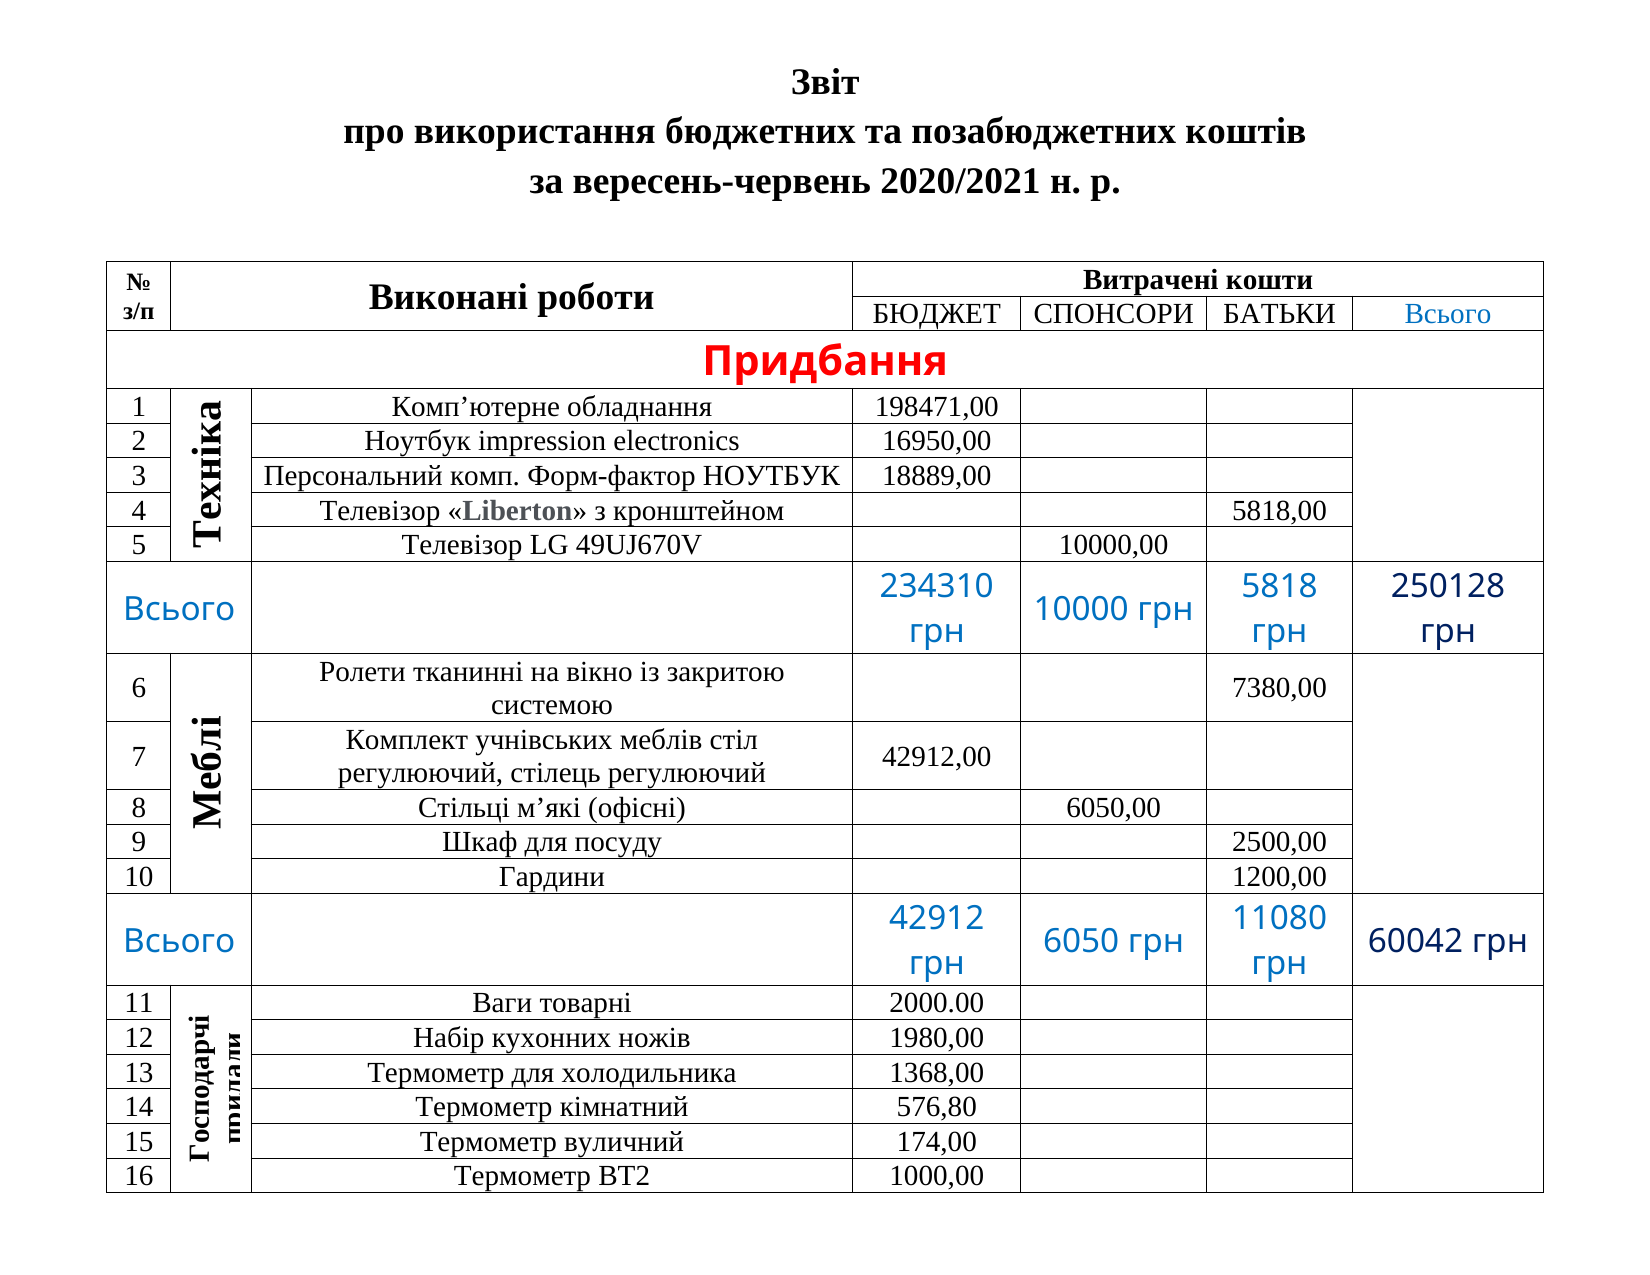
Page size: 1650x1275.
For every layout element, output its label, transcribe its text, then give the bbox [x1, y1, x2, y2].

table_cell 14 [107, 1089, 170, 1123]
table_cell Термометр ВТ2 [252, 1159, 852, 1192]
table_cell [853, 825, 1020, 858]
table_cell 576,80 [853, 1089, 1020, 1123]
table_cell [252, 894, 852, 984]
table_cell [853, 527, 1020, 561]
table_cell 5 [107, 527, 170, 561]
table_cell 6050,00 [1021, 790, 1206, 823]
table_cell 60042 грн [1353, 894, 1543, 984]
table_cell 3 [107, 458, 170, 492]
table_cell Техніка [171, 389, 251, 561]
table_cell [1353, 654, 1543, 893]
table_cell 42912,00 [853, 722, 1020, 789]
table_cell 16950,00 [853, 424, 1020, 457]
table_cell 11080 грн [1207, 894, 1352, 984]
table_cell 5818 грн [1207, 562, 1352, 653]
table_cell Ноутбук impression electronics [252, 424, 852, 457]
table_cell [1207, 1159, 1352, 1192]
table_cell 174,00 [853, 1124, 1020, 1157]
table_cell 1000,00 [853, 1159, 1020, 1192]
table_cell [1021, 1055, 1206, 1088]
table_cell [853, 790, 1020, 823]
table_cell Ваги товарні [252, 986, 852, 1019]
table_cell [853, 493, 1020, 526]
table_header № з/п [107, 262, 170, 330]
table_cell 7 [107, 722, 170, 789]
table_header Витрачені кошти [853, 262, 1543, 296]
table_cell 16 [107, 1159, 170, 1192]
table_cell 4 [107, 493, 170, 526]
table_cell Меблі [171, 654, 251, 893]
table_cell Термометр вуличний [252, 1124, 852, 1157]
table_cell [1353, 389, 1543, 561]
table_cell [1207, 986, 1352, 1019]
table_cell 234310 грн [853, 562, 1020, 653]
table_cell Гардини [252, 859, 852, 893]
table_cell Телевізор «Liberton» з кронштейном [572, 493, 852, 526]
table_cell 12 [107, 1020, 170, 1054]
table_cell [1021, 1124, 1206, 1157]
table_cell Шкаф для посуду [252, 825, 852, 858]
table_cell 1200,00 [1207, 859, 1352, 893]
table_cell [1021, 424, 1206, 457]
table_cell 11 [107, 986, 170, 1019]
text Звіт [118, 59, 1532, 102]
table_cell 6 [107, 654, 170, 721]
table_cell Всього [1353, 297, 1543, 330]
table_cell [1021, 986, 1206, 1019]
table_cell [1021, 1159, 1206, 1192]
table_cell 1980,00 [853, 1020, 1020, 1054]
table_cell [1021, 458, 1206, 492]
table_cell 42912 грн [853, 894, 1020, 984]
table_cell [1207, 1124, 1352, 1157]
table_cell Господарчі прилади [171, 986, 251, 1192]
text про використання бюджетних та позабюджетних коштів [118, 109, 1532, 152]
table_cell Термометр для холодильника [252, 1055, 852, 1088]
table_cell Всього [107, 894, 251, 984]
table_cell Персональний комп. Форм-фактор НОУТБУК [252, 458, 852, 492]
table_cell [853, 654, 1020, 721]
table_cell Стільці м’які (офісні) [252, 790, 852, 823]
table_cell Придбання [107, 331, 1543, 388]
table_cell [252, 562, 852, 653]
table_cell 18889,00 [853, 458, 1020, 492]
table_header Виконані роботи [171, 262, 852, 330]
table_cell 9 [107, 825, 170, 858]
table_cell [1207, 1089, 1352, 1123]
table_cell Телевізор «Liberton» з кронштейном [252, 493, 462, 526]
table_cell Комп’ютерне обладнання [252, 389, 852, 422]
table_cell [1353, 986, 1543, 1192]
table_cell 198471,00 [853, 389, 1020, 422]
table_cell 8 [107, 790, 170, 823]
table_cell Телевізор LG 49UJ670V [252, 527, 852, 561]
table_cell 7380,00 [1207, 654, 1352, 721]
table_cell 6050 грн [1021, 894, 1206, 984]
table_cell 10000,00 [1021, 527, 1206, 561]
table_cell 2000.00 [853, 986, 1020, 1019]
table_cell 15 [107, 1124, 170, 1157]
table_cell [1021, 859, 1206, 893]
table_cell [1207, 1055, 1352, 1088]
table_cell БЮДЖЕТ [853, 297, 1020, 330]
table_cell 2 [107, 424, 170, 457]
table_cell БАТЬКИ [1207, 297, 1352, 330]
table_cell [1207, 458, 1352, 492]
table_cell [1021, 654, 1206, 721]
table_cell [1021, 1089, 1206, 1123]
table_cell [1207, 389, 1352, 422]
table_cell Набір кухонних ножів [252, 1020, 852, 1054]
table_cell 13 [107, 1055, 170, 1088]
table_cell [1207, 527, 1352, 561]
table_cell Всього [107, 562, 251, 653]
table_cell [1021, 1020, 1206, 1054]
table_cell СПОНСОРИ [1021, 297, 1206, 330]
table_cell Комплект учнівських меблів стіл регулюючий, стілець регулюючий [252, 722, 852, 789]
text за вересень-червень 2020/2021 н. р. [118, 158, 1532, 201]
table_cell 10000 грн [1021, 562, 1206, 653]
table_cell [1021, 389, 1206, 422]
table_cell [1207, 790, 1352, 823]
table_cell 2500,00 [1207, 825, 1352, 858]
table_cell [853, 859, 1020, 893]
table_cell 250128 грн [1353, 562, 1543, 653]
table_cell 5818,00 [1207, 493, 1352, 526]
table_cell Ролети тканинні на вікно із закритою системою [252, 654, 852, 721]
table_cell [1207, 722, 1352, 789]
table_cell 10 [107, 859, 170, 893]
table_cell [1021, 825, 1206, 858]
table_cell [1021, 722, 1206, 789]
table_cell [1207, 424, 1352, 457]
table_cell 1 [107, 389, 170, 422]
table_cell 1368,00 [853, 1055, 1020, 1088]
table_cell [1207, 1020, 1352, 1054]
table_cell Термометр кімнатний [252, 1089, 852, 1123]
table_cell [1021, 493, 1206, 526]
